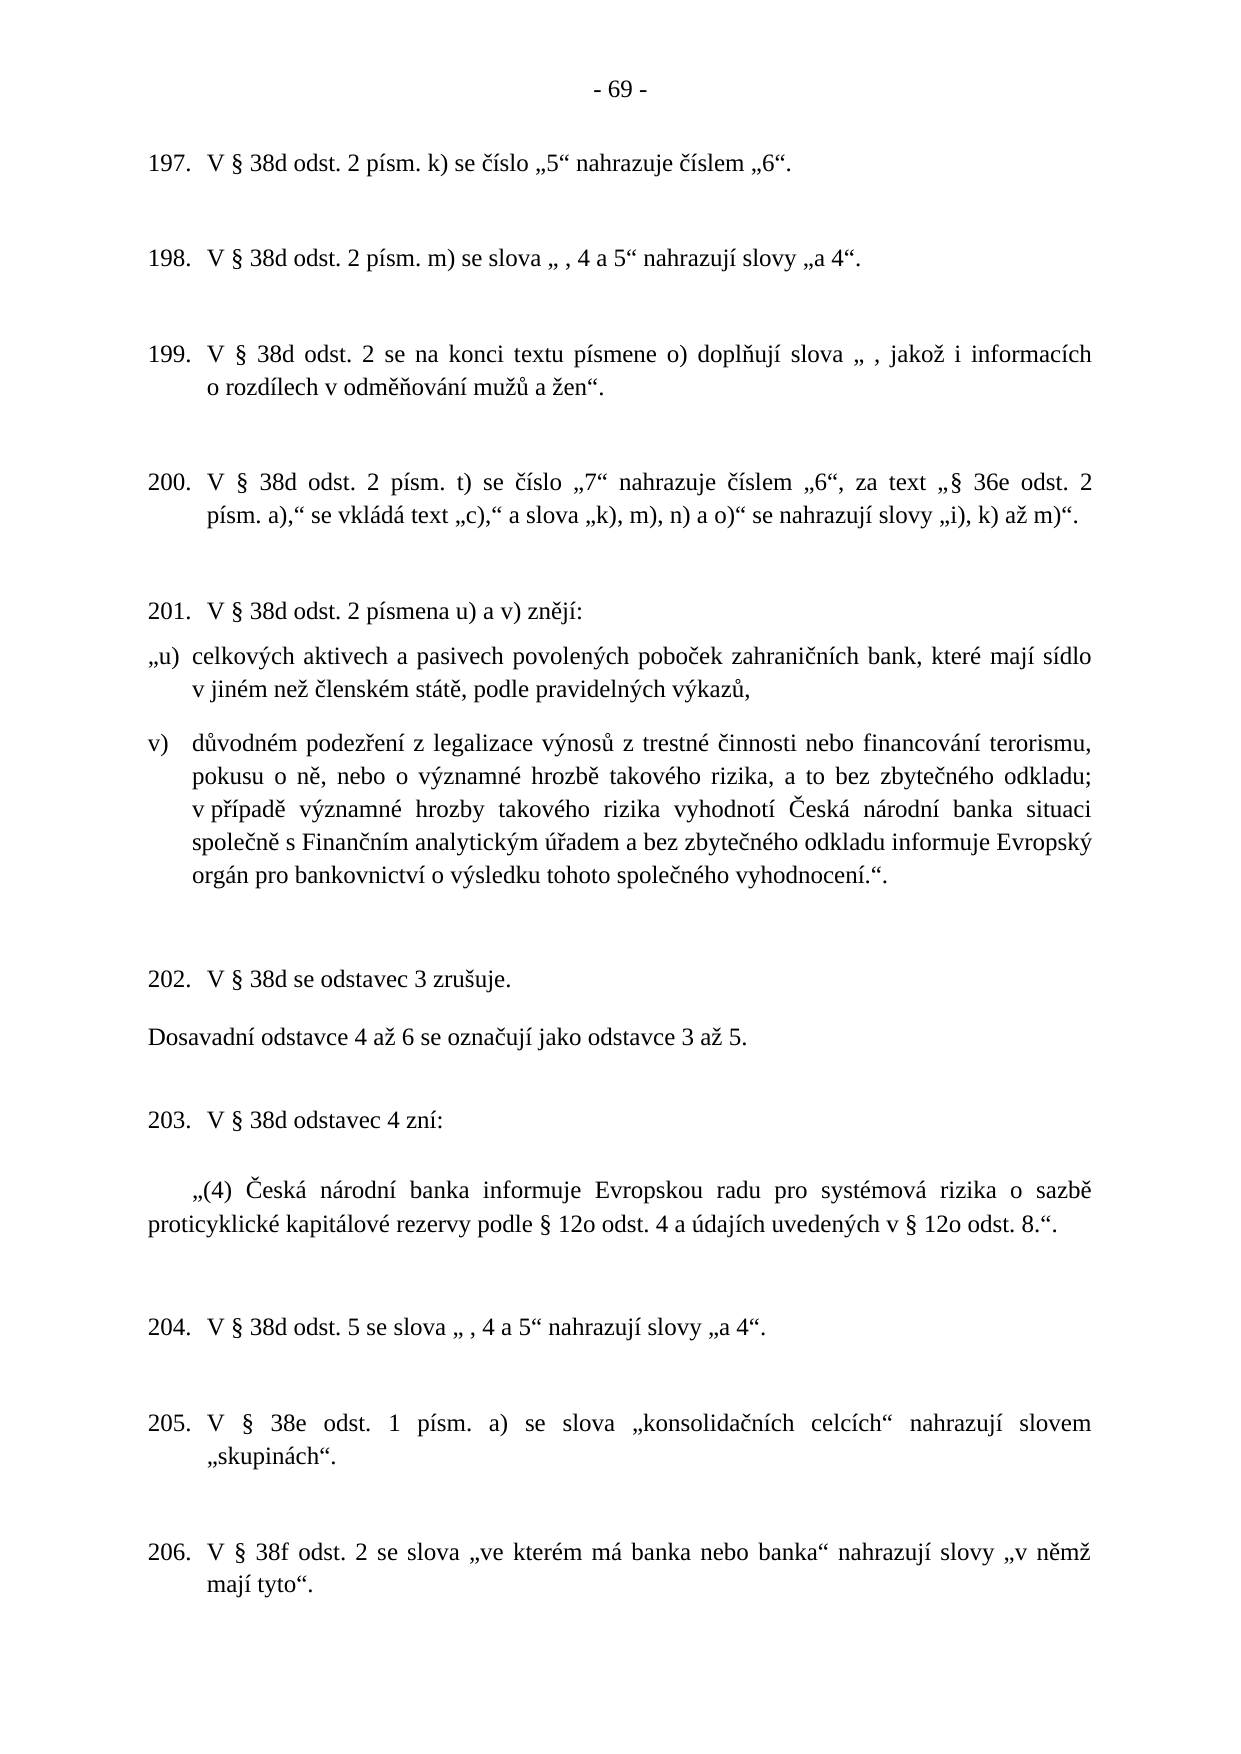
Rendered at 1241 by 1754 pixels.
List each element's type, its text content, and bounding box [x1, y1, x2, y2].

text V § 38d odst. 5 se slova „ , 4 a 5“ nahrazují slovy „a 4“. [148, 1312, 1093, 1341]
text V § 38d odst. 2 písmena u) a v) znějí: [148, 596, 1093, 624]
text v) důvodném podezření z legalizace výnosů z trestné činnosti nebo financování terorismu, pokusu o ně, nebo o významné hrozbě takového rizika, a to bez zbytečného odkladu; v případě významné hrozby takového rizika vyhodnotí Česká národní banka situaci společně s Finančním analytickým úřadem a bez zbytečného odkladu informuje Evropský orgán pro bankovnictví o výsledku tohoto společného vyhodnocení.“. [148, 728, 1093, 889]
text V § 38d odst. 2 písm. m) se slova „ , 4 a 5“ nahrazují slovy „a 4“. [148, 243, 1093, 272]
text „(4) Česká národní banka informuje Evropskou radu pro systémová rizika o sazbě proticyklické kapitálové rezervy podle § 12o odst. 4 a údajích uvedených v § 12o odst. 8.“. [148, 1176, 1093, 1237]
text V § 38f odst. 2 se slova „ve kterém má banka nebo banka“ nahrazují slovy „v němž mají tyto“. [148, 1537, 1093, 1598]
list Dosavadní odstavce 4 až 6 se označují jako odstavce 3 až 5. [148, 1022, 1093, 1051]
text V § 38d odst. 2 písm. t) se číslo „7“ nahrazuje číslem „6“, za text „§ 36e odst. 2 písm. a),“ se vkládá text „c),“ a slova „k), m), n) a o)“ se nahrazují slovy „i), k) až m)“. [148, 467, 1093, 529]
text V § 38e odst. 1 písm. a) se slova „konsolidačních celcích“ nahrazují slovem „skupinách“. [148, 1408, 1093, 1470]
text V § 38d odstavec 4 zní: [148, 1105, 1093, 1134]
text V § 38d odst. 2 písm. k) se číslo „5“ nahrazuje číslem „6“. [148, 148, 1093, 176]
text „u) celkových aktivech a pasivech povolených poboček zahraničních bank, které mají sídlo v jiném než členském státě, podle pravidelných výkazů, [148, 641, 1093, 703]
text V § 38d se odstavec 3 zrušuje. [148, 964, 1093, 993]
text V § 38d odst. 2 se na konci textu písmene o) doplňují slova „ , jakož i informacích o rozdílech v odměňování mužů a žen“. [148, 339, 1093, 400]
